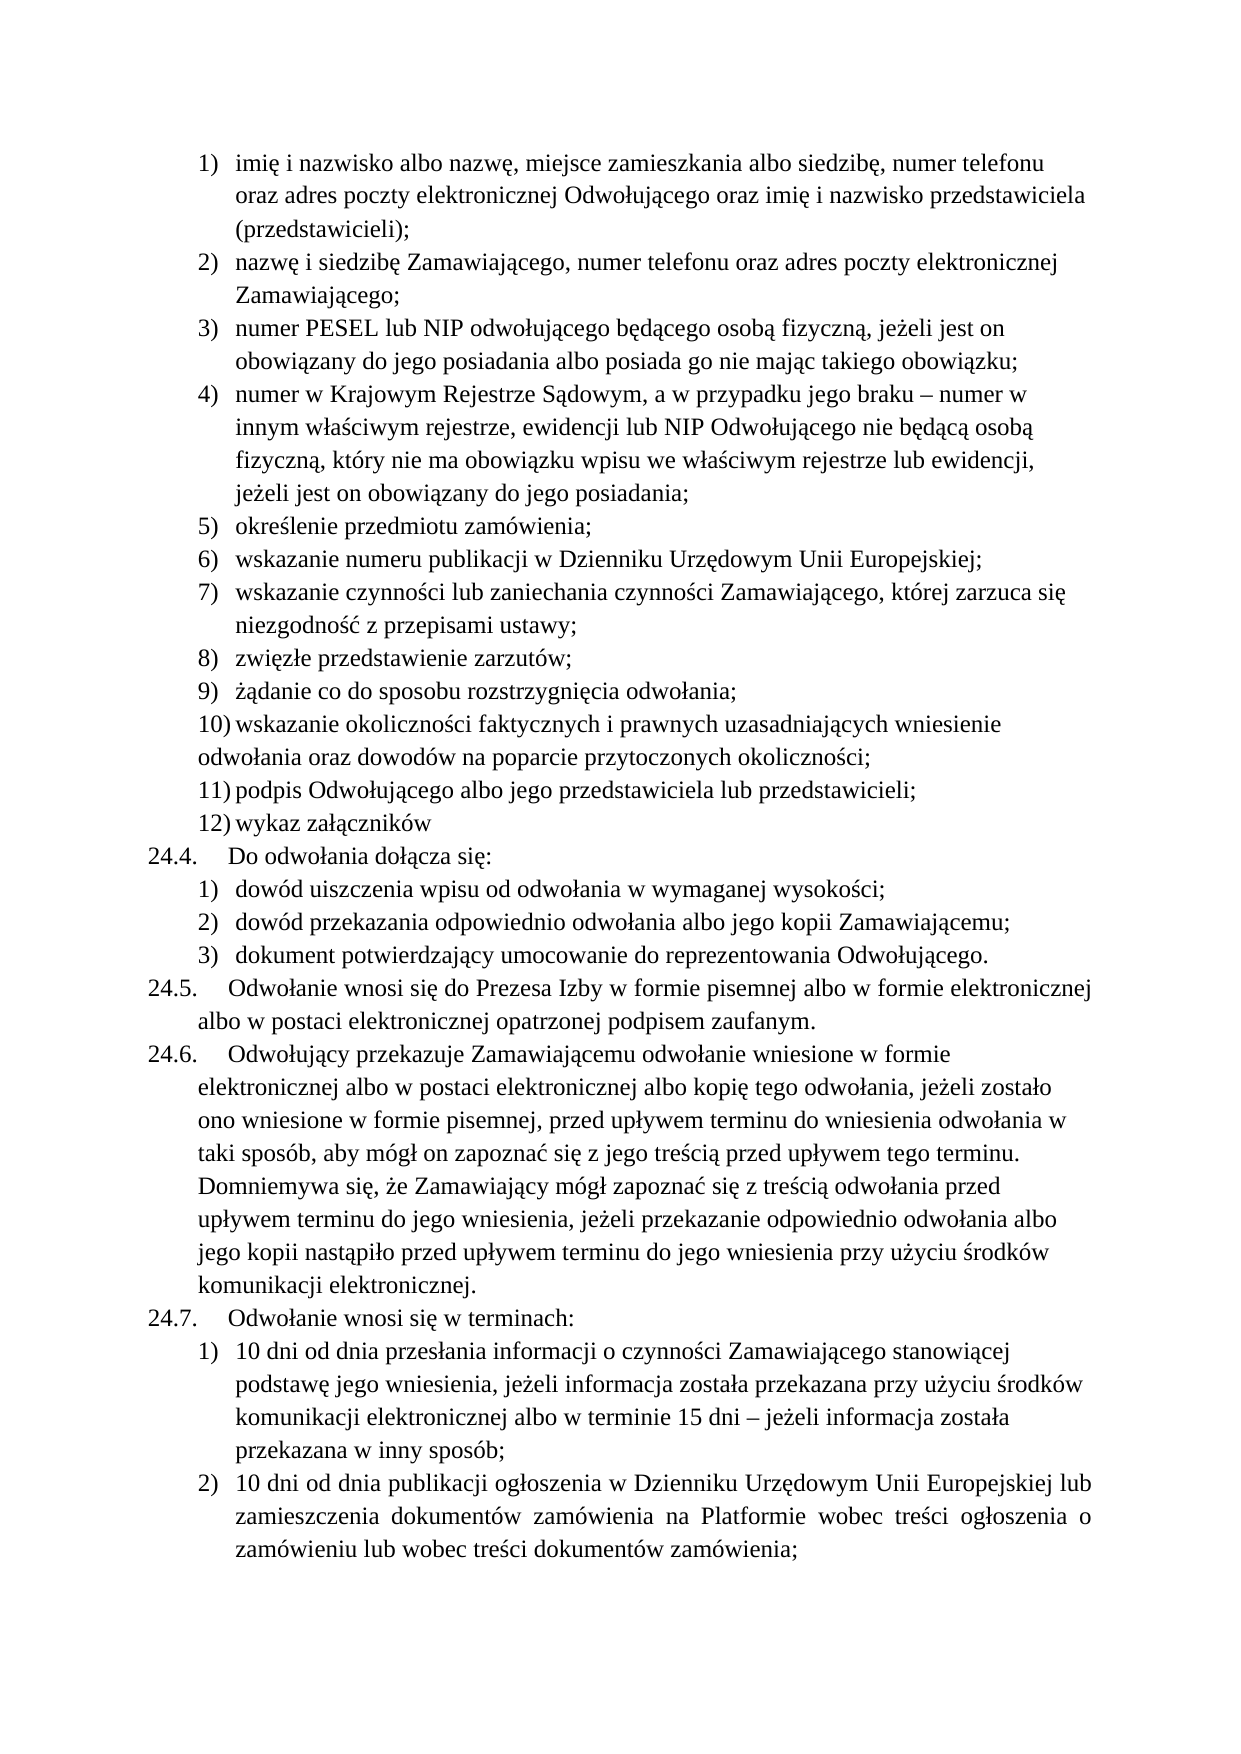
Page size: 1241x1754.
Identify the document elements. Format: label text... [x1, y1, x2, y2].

list żądanie co do sposobu rozstrzygnięcia odwołania; [198, 676, 1093, 705]
list określenie przedmiotu zamówienia; [198, 511, 1093, 539]
list Odwołanie wnosi się do Prezesa Izby w formie pisemnej albo w formie elektronicznej albo w postaci elektronicznej opatrzonej podpisem zaufanym. [148, 973, 1093, 1035]
list wskazanie numeru publikacji w Dzienniku Urzędowym Unii Europejskiej; [198, 544, 1093, 573]
list Odwołanie wnosi się w terminach: [148, 1303, 1093, 1332]
list podpis Odwołującego albo jego przedstawiciela lub przedstawicieli; [198, 775, 1093, 804]
text odwołania oraz dowodów na poparcie przytoczonych okoliczności; [198, 742, 1093, 771]
list imię i nazwisko albo nazwę, miejsce zamieszkania albo siedzibę, numer telefonu oraz adres poczty elektronicznej Odwołującego oraz imię i nazwisko przedstawiciela (przedstawicieli); [198, 148, 1093, 242]
list dokument potwierdzający umocowanie do reprezentowania Odwołującego. [198, 940, 1093, 969]
list dowód uiszczenia wpisu od odwołania w wymaganej wysokości; [198, 874, 1093, 903]
list zwięzłe przedstawienie zarzutów; [198, 643, 1093, 672]
list nazwę i siedzibę Zamawiającego, numer telefonu oraz adres poczty elektronicznej Zamawiającego; [198, 247, 1093, 308]
list wskazanie okoliczności faktycznych i prawnych uzasadniających wniesienie [198, 709, 1093, 738]
list Do odwołania dołącza się: [148, 841, 1093, 870]
list wykaz załączników [198, 808, 1093, 837]
list dowód przekazania odpowiednio odwołania albo jego kopii Zamawiającemu; [198, 907, 1093, 936]
list wskazanie czynności lub zaniechania czynności Zamawiającego, której zarzuca się niezgodność z przepisami ustawy; [198, 577, 1093, 639]
list numer w Krajowym Rejestrze Sądowym, a w przypadku jego braku – numer w innym właściwym rejestrze, ewidencji lub NIP Odwołującego nie będącą osobą fizyczną, który nie ma obowiązku wpisu we właściwym rejestrze lub ewidencji, jeżeli jest on obowiązany do jego posiadania; [198, 379, 1093, 507]
list 10 dni od dnia publikacji ogłoszenia w Dzienniku Urzędowym Unii Europejskiej lub zamieszczenia dokumentów zamówienia na Platformie wobec treści ogłoszenia o zamówieniu lub wobec treści dokumentów zamówienia; [198, 1468, 1093, 1563]
list numer PESEL lub NIP odwołującego będącego osobą fizyczną, jeżeli jest on obowiązany do jego posiadania albo posiada go nie mając takiego obowiązku; [198, 313, 1093, 374]
list Odwołujący przekazuje Zamawiającemu odwołanie wniesione w formie elektronicznej albo w postaci elektronicznej albo kopię tego odwołania, jeżeli zostało ono wniesione w formie pisemnej, przed upływem terminu do wniesienia odwołania w taki sposób, aby mógł on zapoznać się z jego treścią przed upływem tego terminu. Domniemywa się, że Zamawiający mógł zapoznać się z treścią odwołania przed upływem terminu do jego wniesienia, jeżeli przekazanie odpowiednio odwołania albo jego kopii nastąpiło przed upływem terminu do jego wniesienia przy użyciu środków komunikacji elektronicznej. [148, 1039, 1093, 1299]
list 10 dni od dnia przesłania informacji o czynności Zamawiającego stanowiącej podstawę jego wniesienia, jeżeli informacja została przekazana przy użyciu środków komunikacji elektronicznej albo w terminie 15 dni – jeżeli informacja została przekazana w inny sposób; [198, 1336, 1093, 1464]
